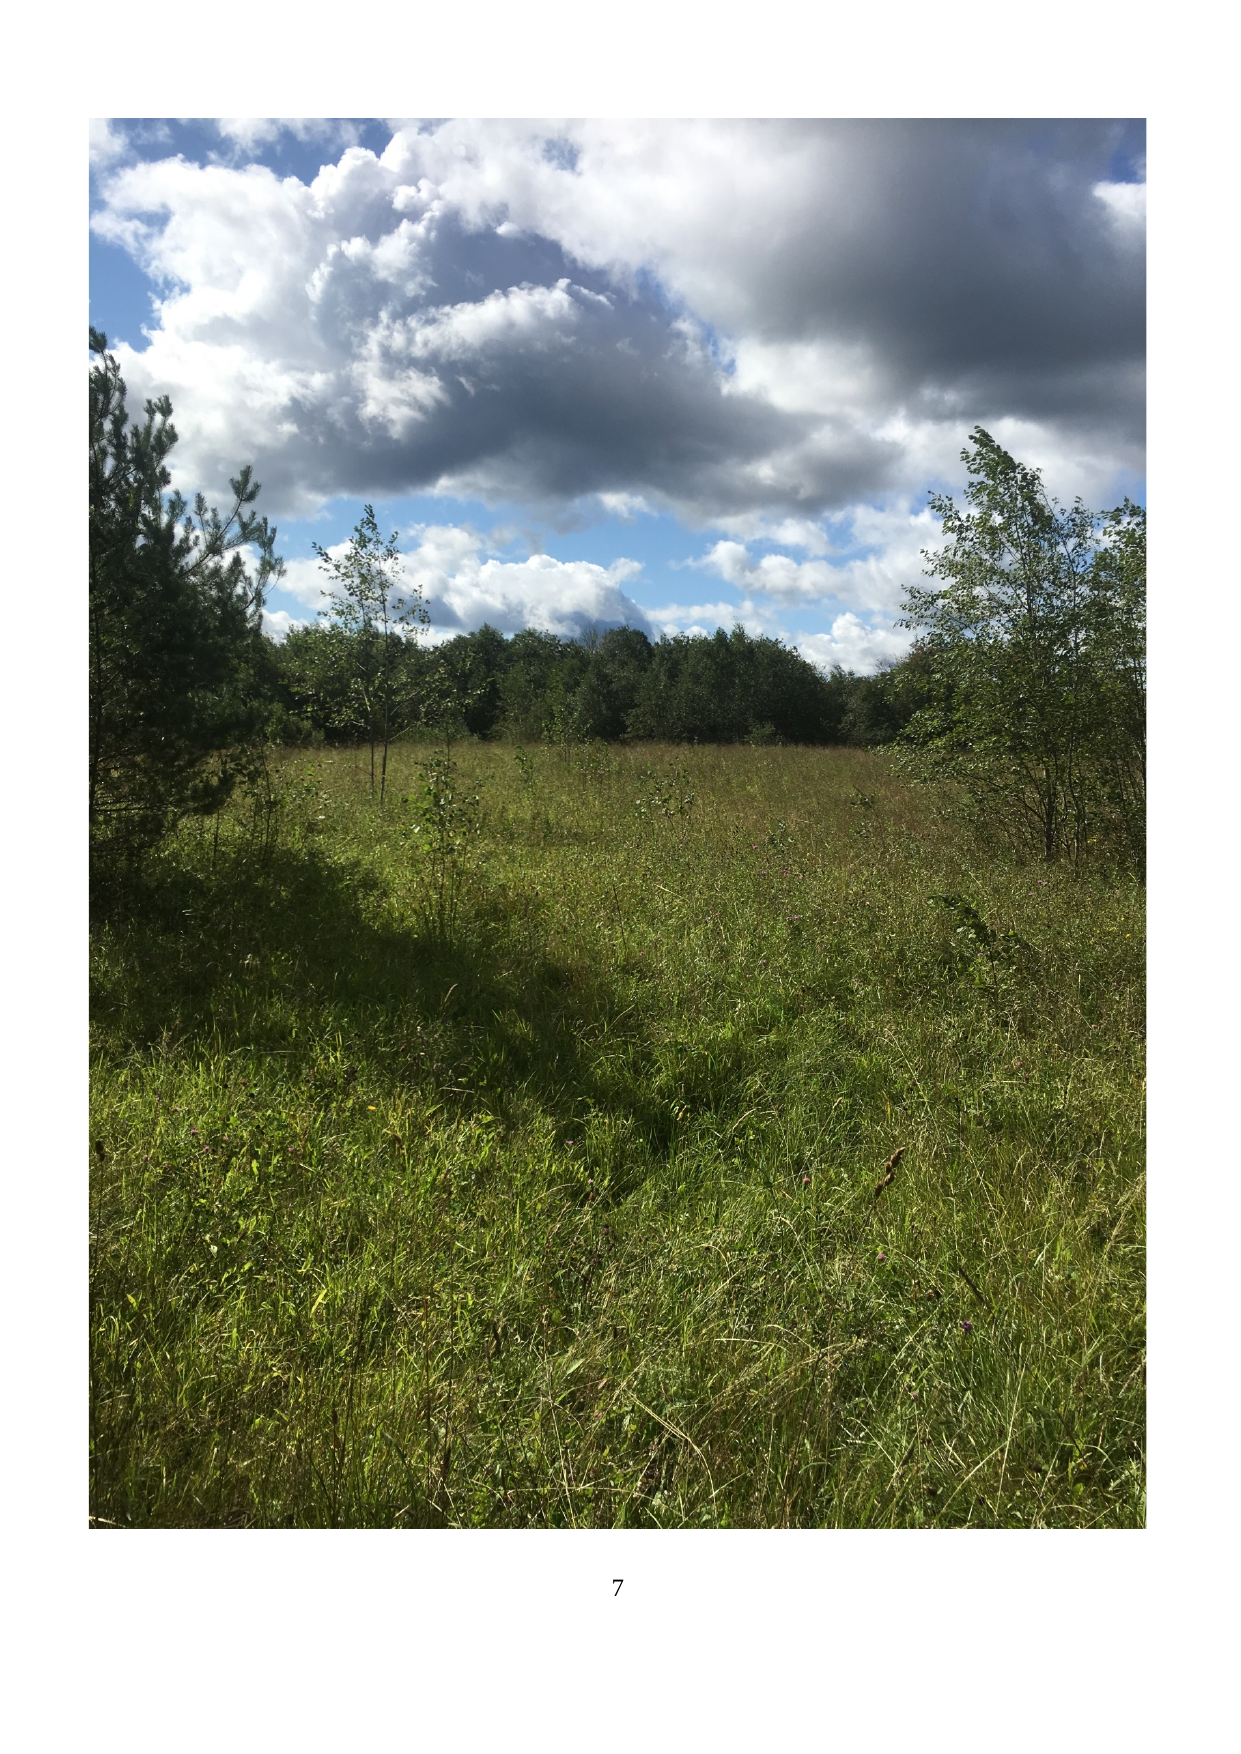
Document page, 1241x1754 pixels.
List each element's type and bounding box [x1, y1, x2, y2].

picture [88, 118, 1147, 1529]
